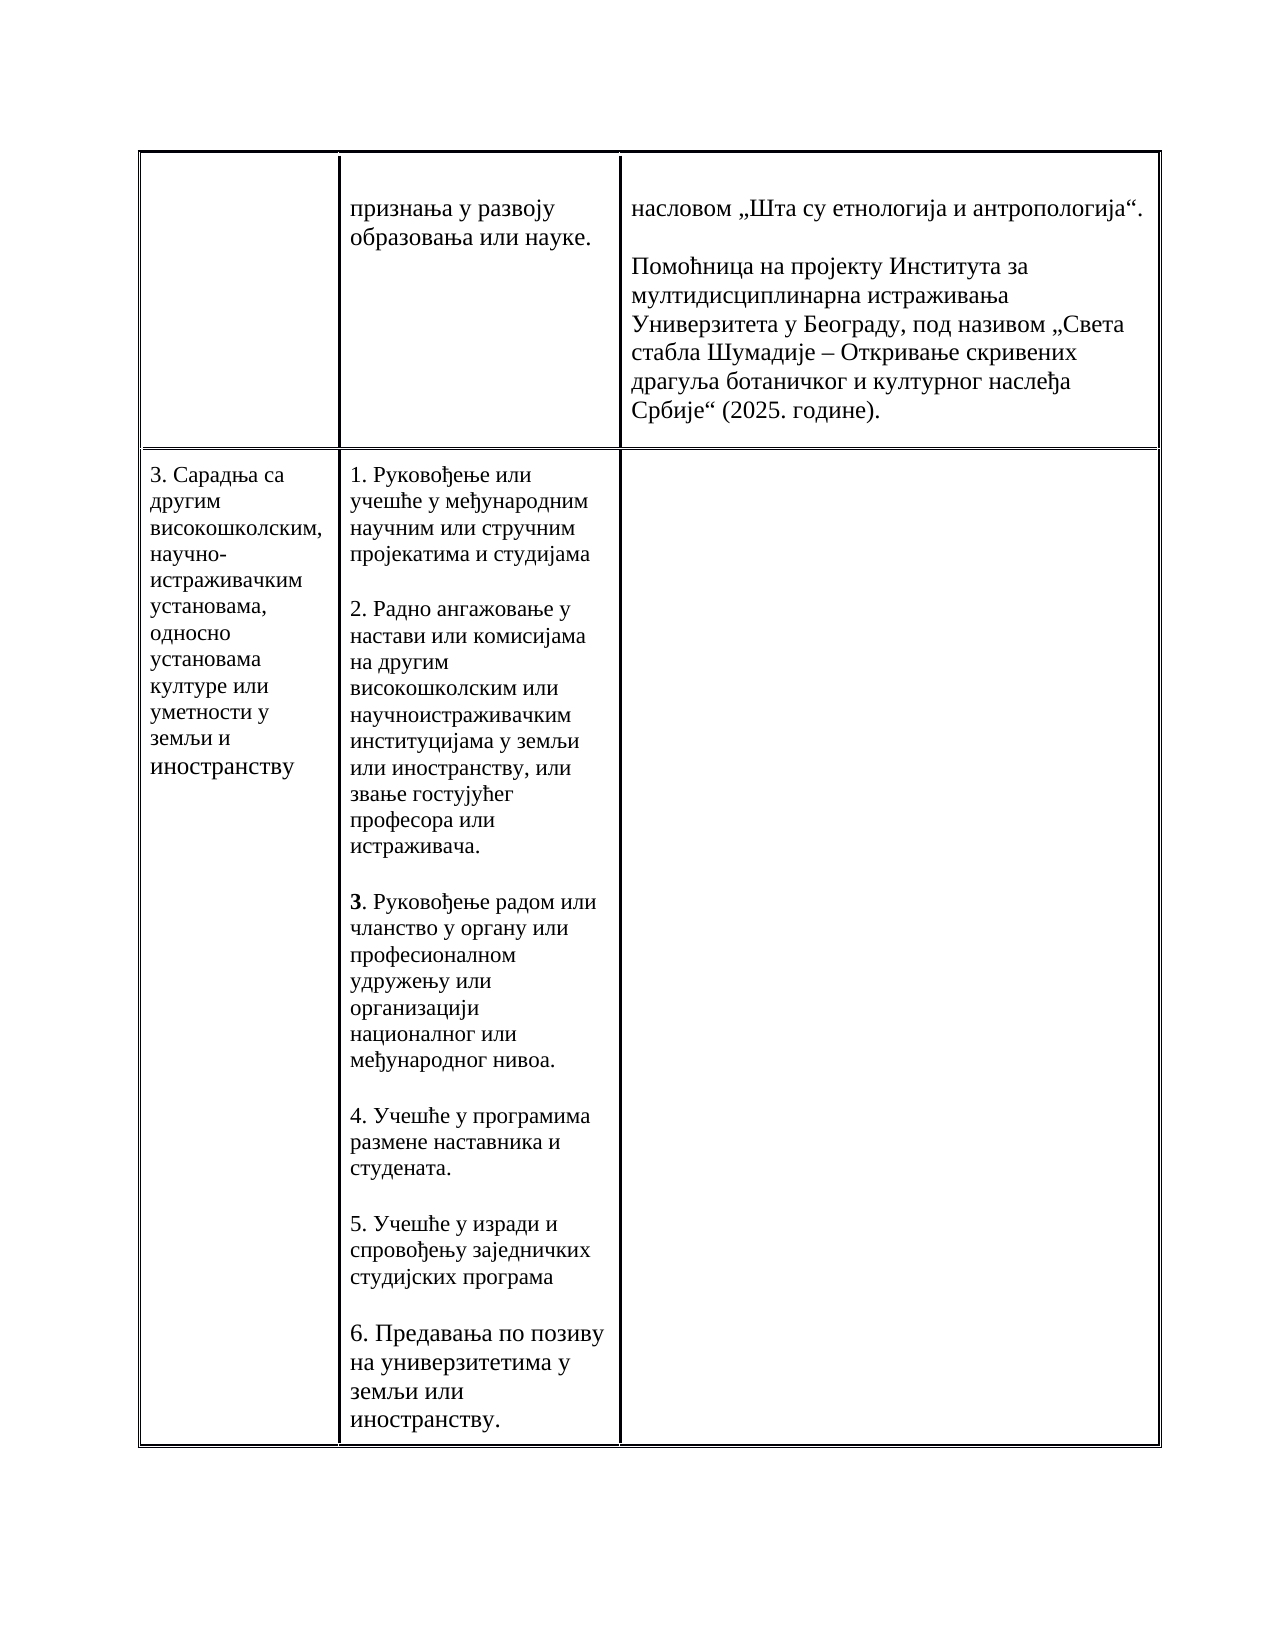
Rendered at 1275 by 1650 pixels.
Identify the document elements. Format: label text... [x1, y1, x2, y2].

table_cell 3. Сарадња са другим високошколским, научно- истраживачким установама, односно установама културе или уметности у земљи и иностранству [139, 447, 339, 1444]
table_cell 1. Руковођење или учешће у међународним научним или стручним пројекатима и студијама 2. Радно ангажовање у настави или комисијама на другим високошколским или научноистраживачким институцијама у земљи или иностранству, или звање гостујућег професора или истраживача. 3. Руковођење радом или чланство у органу или професионалном удружењу или организацији националног или међународног нивоа. 4. Учешће у програмима размене наставника и студената. 5. Учешће у изради и спровођењу заједничких студијских програма 6. Предавања по позиву на универзитетима у земљи или иностранству. [339, 450, 620, 1444]
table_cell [339, 152, 620, 447]
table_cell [141, 152, 339, 447]
table_cell [620, 447, 1160, 1444]
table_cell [620, 153, 1158, 447]
